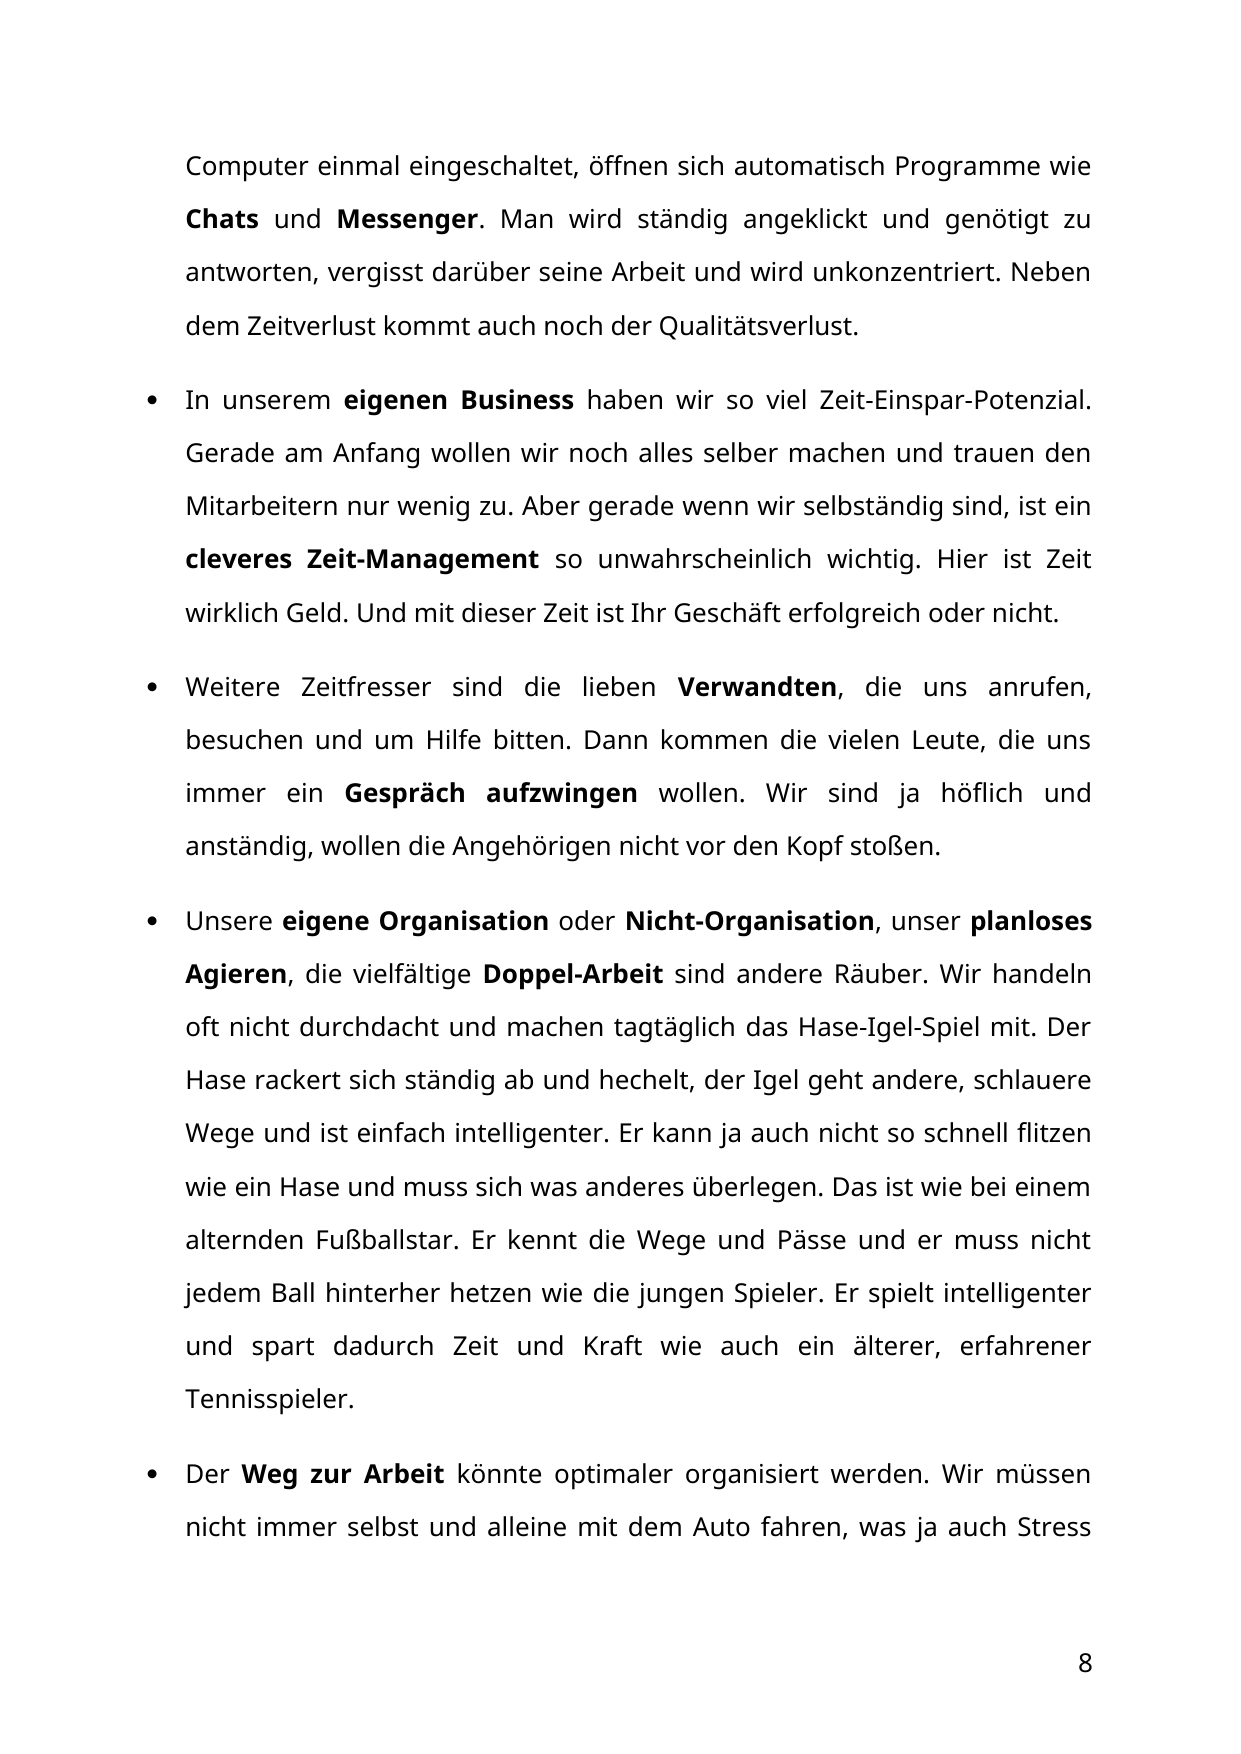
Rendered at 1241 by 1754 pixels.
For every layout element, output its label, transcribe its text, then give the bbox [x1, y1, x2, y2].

list In unserem eigenen Business haben wir so viel Zeit-Einspar-Potenzial. Gerade am Anfang wollen wir noch alles selber machen und trauen den Mitarbeitern nur wenig zu. Aber gerade wenn wir selbständig sind, ist ein cleveres Zeit-Management so unwahrscheinlich wichtig. Hier ist Zeit wirklich Geld. Und mit dieser Zeit ist Ihr Geschäft erfolgreich oder nicht. [148, 381, 1093, 630]
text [185, 148, 1093, 343]
list Weitere Zeitfresser sind die lieben Verwandten, die uns anrufen, besuchen und um Hilfe bitten. Dann kommen die vielen Leute, die uns immer ein Gespräch aufzwingen wollen. Wir sind ja höflich und anständig, wollen die Angehörigen nicht vor den Kopf stoßen. [148, 668, 1093, 863]
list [148, 1455, 1093, 1544]
list Unsere eigene Organisation oder Nicht-Organisation, unser planloses Agieren, die vielfältige Doppel-Arbeit sind andere Räuber. Wir handeln oft nicht durchdacht und machen tagtäglich das Hase-Igel-Spiel mit. Der Hase rackert sich ständig ab und hechelt, der Igel geht andere, schlauere Wege und ist einfach intelligenter. Er kann ja auch nicht so schnell flitzen wie ein Hase und muss sich was anderes überlegen. Das ist wie bei einem alternden Fußballstar. Er kennt die Wege und Pässe und er muss nicht jedem Ball hinterher hetzen wie die jungen Spieler. Er spielt intelligenter und spart dadurch Zeit und Kraft wie auch ein älterer, erfahrener Tennisspieler. [148, 902, 1093, 1417]
